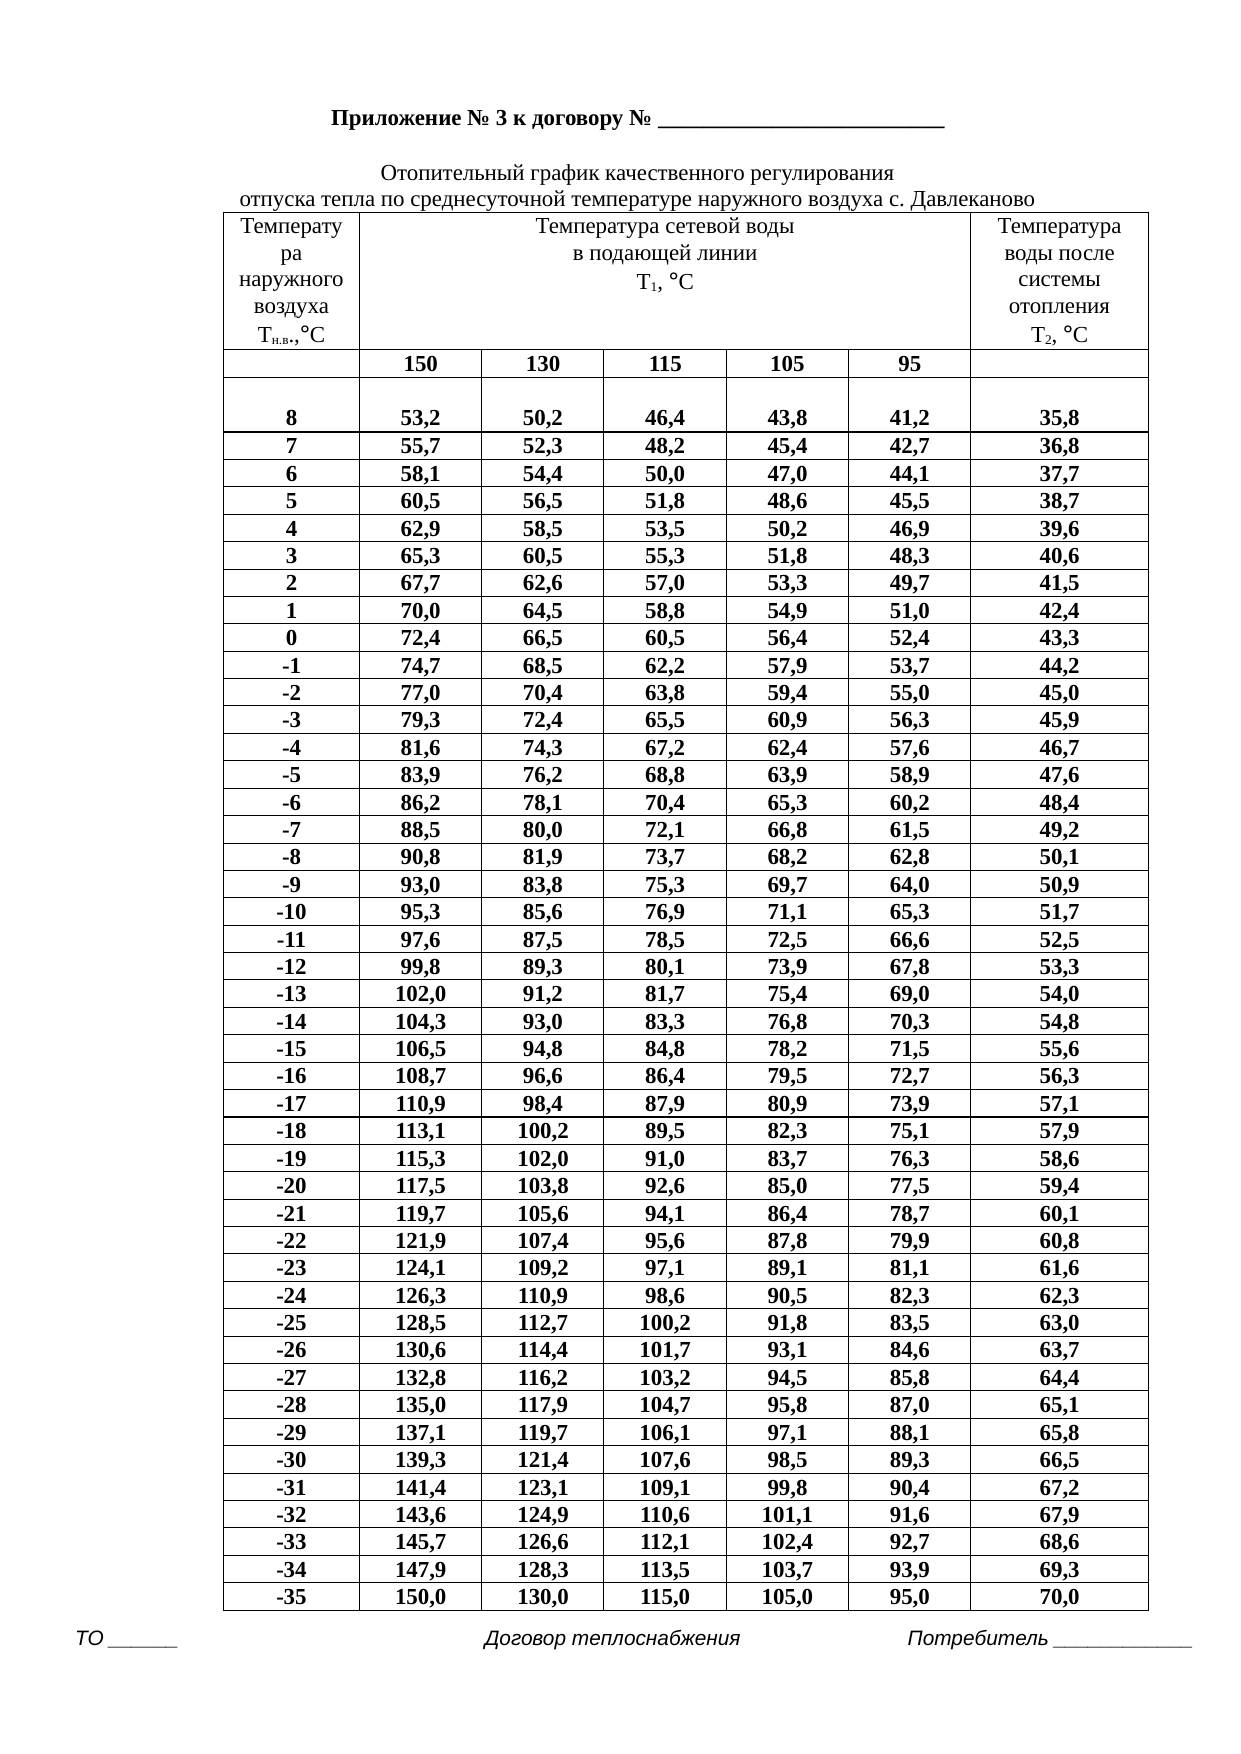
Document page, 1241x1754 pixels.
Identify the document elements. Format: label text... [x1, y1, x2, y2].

table_cell -3 [224, 706, 359, 733]
table_cell 102,0 [360, 980, 481, 1007]
table_cell 52,3 [482, 433, 603, 459]
table_cell 91,2 [482, 980, 603, 1007]
table_cell 62,4 [727, 734, 848, 760]
table_cell 51,7 [971, 898, 1148, 924]
table_cell 119,7 [360, 1200, 481, 1226]
table_cell 86,4 [604, 1063, 726, 1089]
table_cell 80,0 [482, 816, 603, 842]
table_cell 109,1 [604, 1474, 726, 1500]
table_cell 69,0 [849, 980, 970, 1007]
table_cell 55,3 [604, 542, 726, 568]
table_cell 2 [224, 570, 359, 596]
table_cell 6 [224, 460, 359, 486]
table_cell 65,3 [849, 898, 970, 924]
table_cell 37,7 [971, 460, 1148, 486]
table_cell 93,0 [360, 871, 481, 897]
table_cell 53,3 [727, 570, 848, 596]
table_cell 110,9 [360, 1090, 481, 1116]
table_header Температура наружного воздуха Тн.в.,°С [224, 213, 359, 349]
table_cell 52,4 [849, 624, 970, 651]
table_cell 43,3 [971, 624, 1148, 651]
table_cell 41,5 [971, 570, 1148, 596]
table_cell [360, 378, 481, 404]
table_cell 62,2 [604, 652, 726, 678]
table_cell 72,4 [360, 624, 481, 651]
table_cell 117,5 [360, 1172, 481, 1198]
table_cell 62,3 [971, 1282, 1148, 1308]
table_cell 53,7 [849, 652, 970, 678]
table_cell 94,8 [482, 1035, 603, 1062]
table_cell 105,0 [727, 1583, 848, 1609]
table_cell 54,0 [971, 980, 1148, 1007]
table_cell -18 [224, 1118, 359, 1144]
table_cell 114,4 [482, 1337, 603, 1363]
table_cell [971, 378, 1148, 404]
table_cell 81,9 [482, 844, 603, 870]
table_cell 44,2 [971, 652, 1148, 678]
table_cell 94,1 [604, 1200, 726, 1226]
table_cell 115 [604, 350, 726, 377]
table_cell 95,6 [604, 1227, 726, 1253]
table_cell 58,5 [482, 515, 603, 541]
table_cell 106,5 [360, 1035, 481, 1062]
table_cell 65,3 [360, 542, 481, 568]
table_cell 49,2 [971, 816, 1148, 842]
table_cell 104,3 [360, 1008, 481, 1034]
table_cell 81,6 [360, 734, 481, 760]
table_cell 87,5 [482, 926, 603, 952]
table_cell -28 [224, 1391, 359, 1418]
table_cell 123,1 [482, 1474, 603, 1500]
table_header Температура сетевой воды в подающей линии Т1, °С [360, 213, 970, 349]
table_cell 61,5 [849, 816, 970, 842]
table_cell 124,1 [360, 1254, 481, 1281]
table_cell 67,2 [971, 1474, 1148, 1500]
table_cell 38,7 [971, 487, 1148, 514]
table_cell 45,9 [971, 706, 1148, 733]
table_cell 96,6 [482, 1063, 603, 1089]
table_cell 110,6 [604, 1501, 726, 1527]
table_cell -9 [224, 871, 359, 897]
table_cell 65,3 [727, 789, 848, 815]
table_cell 50,0 [604, 460, 726, 486]
table_cell 57,1 [971, 1090, 1148, 1116]
table_cell 113,5 [604, 1556, 726, 1582]
table_cell 101,7 [604, 1337, 726, 1363]
table_cell 51,8 [727, 542, 848, 568]
table_cell -20 [224, 1172, 359, 1198]
table_cell -8 [224, 844, 359, 870]
table_cell -21 [224, 1200, 359, 1226]
table_cell 53,5 [604, 515, 726, 541]
table_cell 98,4 [482, 1090, 603, 1116]
table_cell 130,0 [482, 1583, 603, 1609]
table_cell 90,8 [360, 844, 481, 870]
table_cell [224, 350, 359, 377]
table_cell 73,7 [604, 844, 726, 870]
table_cell 91,8 [727, 1309, 848, 1336]
table_cell 50,9 [971, 871, 1148, 897]
table_cell 81,1 [849, 1254, 970, 1281]
table_cell 61,6 [971, 1254, 1148, 1281]
table_cell 60,5 [482, 542, 603, 568]
table_cell 49,7 [849, 570, 970, 596]
table_cell 79,9 [849, 1227, 970, 1253]
table_cell 45,4 [727, 433, 848, 459]
table_cell 54,4 [482, 460, 603, 486]
table_cell 119,7 [482, 1419, 603, 1445]
table_cell -30 [224, 1446, 359, 1472]
table_cell 83,7 [727, 1145, 848, 1171]
table_cell -19 [224, 1145, 359, 1171]
table_cell 55,6 [971, 1035, 1148, 1062]
table_cell 58,9 [849, 761, 970, 788]
table_cell -34 [224, 1556, 359, 1582]
table_cell 82,3 [849, 1282, 970, 1308]
table_cell 66,6 [849, 926, 970, 952]
table_cell 91,6 [849, 1501, 970, 1527]
table_cell 75,4 [727, 980, 848, 1007]
table_cell 83,8 [482, 871, 603, 897]
table_cell 59,4 [971, 1172, 1148, 1198]
table_cell 52,5 [971, 926, 1148, 952]
table_cell 115,3 [360, 1145, 481, 1171]
table_cell -26 [224, 1337, 359, 1363]
table_cell 76,2 [482, 761, 603, 788]
table_cell 67,7 [360, 570, 481, 596]
table_cell 99,8 [360, 953, 481, 979]
table_cell -16 [224, 1063, 359, 1089]
table_cell 46,9 [849, 515, 970, 541]
table_cell 112,1 [604, 1528, 726, 1555]
table_cell 101,1 [727, 1501, 848, 1527]
table_cell -27 [224, 1364, 359, 1390]
table_cell 145,7 [360, 1528, 481, 1555]
table_cell 70,0 [971, 1583, 1148, 1609]
table_header Температура воды после системы отопления Т2, °С [971, 213, 1148, 349]
table_cell -25 [224, 1309, 359, 1336]
table_cell 57,9 [971, 1118, 1148, 1144]
table_cell -24 [224, 1282, 359, 1308]
table_cell 48,6 [727, 487, 848, 514]
table_cell 150,0 [360, 1583, 481, 1609]
table_cell 48,4 [971, 789, 1148, 815]
table_cell [482, 378, 603, 404]
table_cell 54,8 [971, 1008, 1148, 1034]
table_cell 102,0 [482, 1145, 603, 1171]
table_cell 141,4 [360, 1474, 481, 1500]
table_cell 102,4 [727, 1528, 848, 1555]
table_cell 60,9 [727, 706, 848, 733]
table_cell 128,5 [360, 1309, 481, 1336]
table_cell -32 [224, 1501, 359, 1527]
table_cell 65,1 [971, 1391, 1148, 1418]
table_cell 42,4 [971, 597, 1148, 623]
table_cell 93,1 [727, 1337, 848, 1363]
table_cell 68,2 [727, 844, 848, 870]
table_cell -2 [224, 679, 359, 705]
table_cell 67,8 [849, 953, 970, 979]
table_cell -12 [224, 953, 359, 979]
table_cell 86,2 [360, 789, 481, 815]
table_cell 108,7 [360, 1063, 481, 1089]
table_cell 63,0 [971, 1309, 1148, 1336]
table_cell 47,6 [971, 761, 1148, 788]
table_cell [849, 378, 970, 404]
table_cell 65,8 [971, 1419, 1148, 1445]
table_cell 66,5 [971, 1446, 1148, 1472]
table_cell [224, 378, 359, 404]
table_cell 100,2 [604, 1309, 726, 1336]
table_cell 43,8 [727, 404, 848, 431]
table_cell 53,2 [360, 404, 481, 431]
table_cell 73,9 [849, 1090, 970, 1116]
table_cell 76,8 [727, 1008, 848, 1034]
table_cell 83,9 [360, 761, 481, 788]
table_cell 60,8 [971, 1227, 1148, 1253]
table_cell 143,6 [360, 1501, 481, 1527]
table_cell -13 [224, 980, 359, 1007]
table_cell 72,4 [482, 706, 603, 733]
table_cell -22 [224, 1227, 359, 1253]
table_cell 62,6 [482, 570, 603, 596]
table_cell 85,8 [849, 1364, 970, 1390]
table_cell -7 [224, 816, 359, 842]
table_cell 58,8 [604, 597, 726, 623]
table_cell 66,5 [482, 624, 603, 651]
table_cell 63,7 [971, 1337, 1148, 1363]
table_cell 58,6 [971, 1145, 1148, 1171]
table_cell 105,6 [482, 1200, 603, 1226]
table_cell 128,3 [482, 1556, 603, 1582]
table_cell 70,4 [604, 789, 726, 815]
table_cell 68,5 [482, 652, 603, 678]
table_cell 84,6 [849, 1337, 970, 1363]
table_cell 88,1 [849, 1419, 970, 1445]
text Приложение № 3 к договору № _________________________ [75, 104, 1200, 130]
table_cell 121,9 [360, 1227, 481, 1253]
table_cell 46,4 [604, 404, 726, 431]
table_cell 90,5 [727, 1282, 848, 1308]
table_cell 62,8 [849, 844, 970, 870]
table_cell 97,1 [604, 1254, 726, 1281]
table_cell 66,8 [727, 816, 848, 842]
table_cell 83,3 [604, 1008, 726, 1034]
table_cell 56,5 [482, 487, 603, 514]
table_cell 60,2 [849, 789, 970, 815]
table_cell 87,0 [849, 1391, 970, 1418]
table_cell 65,5 [604, 706, 726, 733]
table_cell 68,8 [604, 761, 726, 788]
table_cell 8 [224, 404, 359, 431]
table_cell 70,3 [849, 1008, 970, 1034]
table_cell 77,5 [849, 1172, 970, 1198]
table_cell 72,7 [849, 1063, 970, 1089]
table_cell 89,3 [849, 1446, 970, 1472]
table_cell 54,9 [727, 597, 848, 623]
table_cell 57,0 [604, 570, 726, 596]
table_cell 80,1 [604, 953, 726, 979]
table_cell 135,0 [360, 1391, 481, 1418]
table_cell -31 [224, 1474, 359, 1500]
table_cell 79,5 [727, 1063, 848, 1089]
table_cell 99,8 [727, 1474, 848, 1500]
table_cell 71,1 [727, 898, 848, 924]
table_cell 116,2 [482, 1364, 603, 1390]
table_cell 56,3 [971, 1063, 1148, 1089]
table_cell 53,3 [971, 953, 1148, 979]
table_cell 97,1 [727, 1419, 848, 1445]
table_cell 73,9 [727, 953, 848, 979]
table_cell 63,8 [604, 679, 726, 705]
table_cell -29 [224, 1419, 359, 1445]
table_cell 130,6 [360, 1337, 481, 1363]
table_cell 57,9 [727, 652, 848, 678]
table_cell 93,0 [482, 1008, 603, 1034]
table_cell 56,3 [849, 706, 970, 733]
table_cell 35,8 [971, 404, 1148, 431]
table_cell 100,2 [482, 1118, 603, 1144]
table_cell 63,9 [727, 761, 848, 788]
table_cell 69,3 [971, 1556, 1148, 1582]
table_cell 98,6 [604, 1282, 726, 1308]
table_cell -6 [224, 789, 359, 815]
table_cell 69,7 [727, 871, 848, 897]
table_cell 97,6 [360, 926, 481, 952]
table_cell 4 [224, 515, 359, 541]
table_cell 147,9 [360, 1556, 481, 1582]
table_cell 67,2 [604, 734, 726, 760]
table_cell 58,1 [360, 460, 481, 486]
table_cell 47,0 [727, 460, 848, 486]
table_cell 7 [224, 433, 359, 459]
table_cell 85,0 [727, 1172, 848, 1198]
table_cell 64,0 [849, 871, 970, 897]
table_cell 56,4 [727, 624, 848, 651]
table_cell 93,9 [849, 1556, 970, 1582]
table_cell 107,6 [604, 1446, 726, 1472]
table_cell 78,1 [482, 789, 603, 815]
table_cell 132,8 [360, 1364, 481, 1390]
table_cell 45,5 [849, 487, 970, 514]
table_cell 92,6 [604, 1172, 726, 1198]
table_cell 98,5 [727, 1446, 848, 1472]
table_cell 88,5 [360, 816, 481, 842]
table_cell -4 [224, 734, 359, 760]
table_cell 55,7 [360, 433, 481, 459]
table_cell 103,2 [604, 1364, 726, 1390]
table_cell 0 [224, 624, 359, 651]
table_cell 77,0 [360, 679, 481, 705]
table_cell 64,4 [971, 1364, 1148, 1390]
table_cell 50,1 [971, 844, 1148, 870]
table_cell 48,3 [849, 542, 970, 568]
table_cell 89,5 [604, 1118, 726, 1144]
table_cell -10 [224, 898, 359, 924]
table_cell 87,9 [604, 1090, 726, 1116]
table_cell -33 [224, 1528, 359, 1555]
table_cell 79,3 [360, 706, 481, 733]
table_cell 71,5 [849, 1035, 970, 1062]
table_cell 137,1 [360, 1419, 481, 1445]
table_cell 117,9 [482, 1391, 603, 1418]
table_cell 62,9 [360, 515, 481, 541]
table_cell 92,7 [849, 1528, 970, 1555]
text Отопительный график качественного регулирования [75, 159, 1200, 185]
table_cell 75,3 [604, 871, 726, 897]
table_cell 121,4 [482, 1446, 603, 1472]
table_cell 109,2 [482, 1254, 603, 1281]
table_cell 76,3 [849, 1145, 970, 1171]
table_cell 67,9 [971, 1501, 1148, 1527]
table_cell 139,3 [360, 1446, 481, 1472]
table_cell 130 [482, 350, 603, 377]
table_cell 36,8 [971, 433, 1148, 459]
table_cell 103,8 [482, 1172, 603, 1198]
table_cell 74,7 [360, 652, 481, 678]
table_cell 40,6 [971, 542, 1148, 568]
table_cell -23 [224, 1254, 359, 1281]
table_cell 81,7 [604, 980, 726, 1007]
table_cell 110,9 [482, 1282, 603, 1308]
table_cell 46,7 [971, 734, 1148, 760]
table_cell 5 [224, 487, 359, 514]
table_cell 112,7 [482, 1309, 603, 1336]
table_cell 44,1 [849, 460, 970, 486]
table_cell 72,1 [604, 816, 726, 842]
table_cell 41,2 [849, 404, 970, 431]
table_cell 113,1 [360, 1118, 481, 1144]
table_cell 115,0 [604, 1583, 726, 1609]
table_cell 48,2 [604, 433, 726, 459]
table_cell 68,6 [971, 1528, 1148, 1555]
table_cell 87,8 [727, 1227, 848, 1253]
table_cell 78,7 [849, 1200, 970, 1226]
table_cell -1 [224, 652, 359, 678]
table_cell 51,8 [604, 487, 726, 514]
table_cell 78,5 [604, 926, 726, 952]
table_cell 72,5 [727, 926, 848, 952]
table_cell 95,3 [360, 898, 481, 924]
table_cell 60,5 [604, 624, 726, 651]
table_cell 55,0 [849, 679, 970, 705]
table_cell 45,0 [971, 679, 1148, 705]
table_cell 80,9 [727, 1090, 848, 1116]
table_cell 78,2 [727, 1035, 848, 1062]
table_cell 85,6 [482, 898, 603, 924]
table_cell 104,7 [604, 1391, 726, 1418]
table_cell 60,5 [360, 487, 481, 514]
table_cell 50,2 [482, 404, 603, 431]
table_cell 95 [849, 350, 970, 377]
table_cell 106,1 [604, 1419, 726, 1445]
table_cell -35 [224, 1583, 359, 1609]
table_cell 70,4 [482, 679, 603, 705]
table_cell -14 [224, 1008, 359, 1034]
table_cell 1 [224, 597, 359, 623]
table_cell 91,0 [604, 1145, 726, 1171]
table_cell [971, 350, 1148, 377]
table_cell 57,6 [849, 734, 970, 760]
table_cell 105 [727, 350, 848, 377]
table_cell 51,0 [849, 597, 970, 623]
table_cell 86,4 [727, 1200, 848, 1226]
table_cell 42,7 [849, 433, 970, 459]
table_cell 126,3 [360, 1282, 481, 1308]
table_cell 50,2 [727, 515, 848, 541]
table_cell -11 [224, 926, 359, 952]
table_cell 95,0 [849, 1583, 970, 1609]
table_cell -15 [224, 1035, 359, 1062]
table_cell 84,8 [604, 1035, 726, 1062]
text отпуска тепла по среднесуточной температуре наружного воздуха с. Давлеканово [75, 185, 1200, 212]
table_cell 74,3 [482, 734, 603, 760]
table_cell 83,5 [849, 1309, 970, 1336]
table_cell 60,1 [971, 1200, 1148, 1226]
table_cell 39,6 [971, 515, 1148, 541]
table_cell 90,4 [849, 1474, 970, 1500]
table_cell 150 [360, 350, 481, 377]
table_cell 64,5 [482, 597, 603, 623]
table_cell 76,9 [604, 898, 726, 924]
table_cell 89,3 [482, 953, 603, 979]
table_cell 75,1 [849, 1118, 970, 1144]
table_cell 70,0 [360, 597, 481, 623]
table_cell [604, 378, 726, 404]
table_cell 94,5 [727, 1364, 848, 1390]
table_cell -17 [224, 1090, 359, 1116]
table_cell 107,4 [482, 1227, 603, 1253]
table_cell -5 [224, 761, 359, 788]
table_cell 59,4 [727, 679, 848, 705]
table_cell 3 [224, 542, 359, 568]
table_cell 124,9 [482, 1501, 603, 1527]
table_cell 95,8 [727, 1391, 848, 1418]
table_cell 89,1 [727, 1254, 848, 1281]
table_cell 82,3 [727, 1118, 848, 1144]
table_cell 103,7 [727, 1556, 848, 1582]
table_cell [727, 378, 848, 404]
table_cell 126,6 [482, 1528, 603, 1555]
